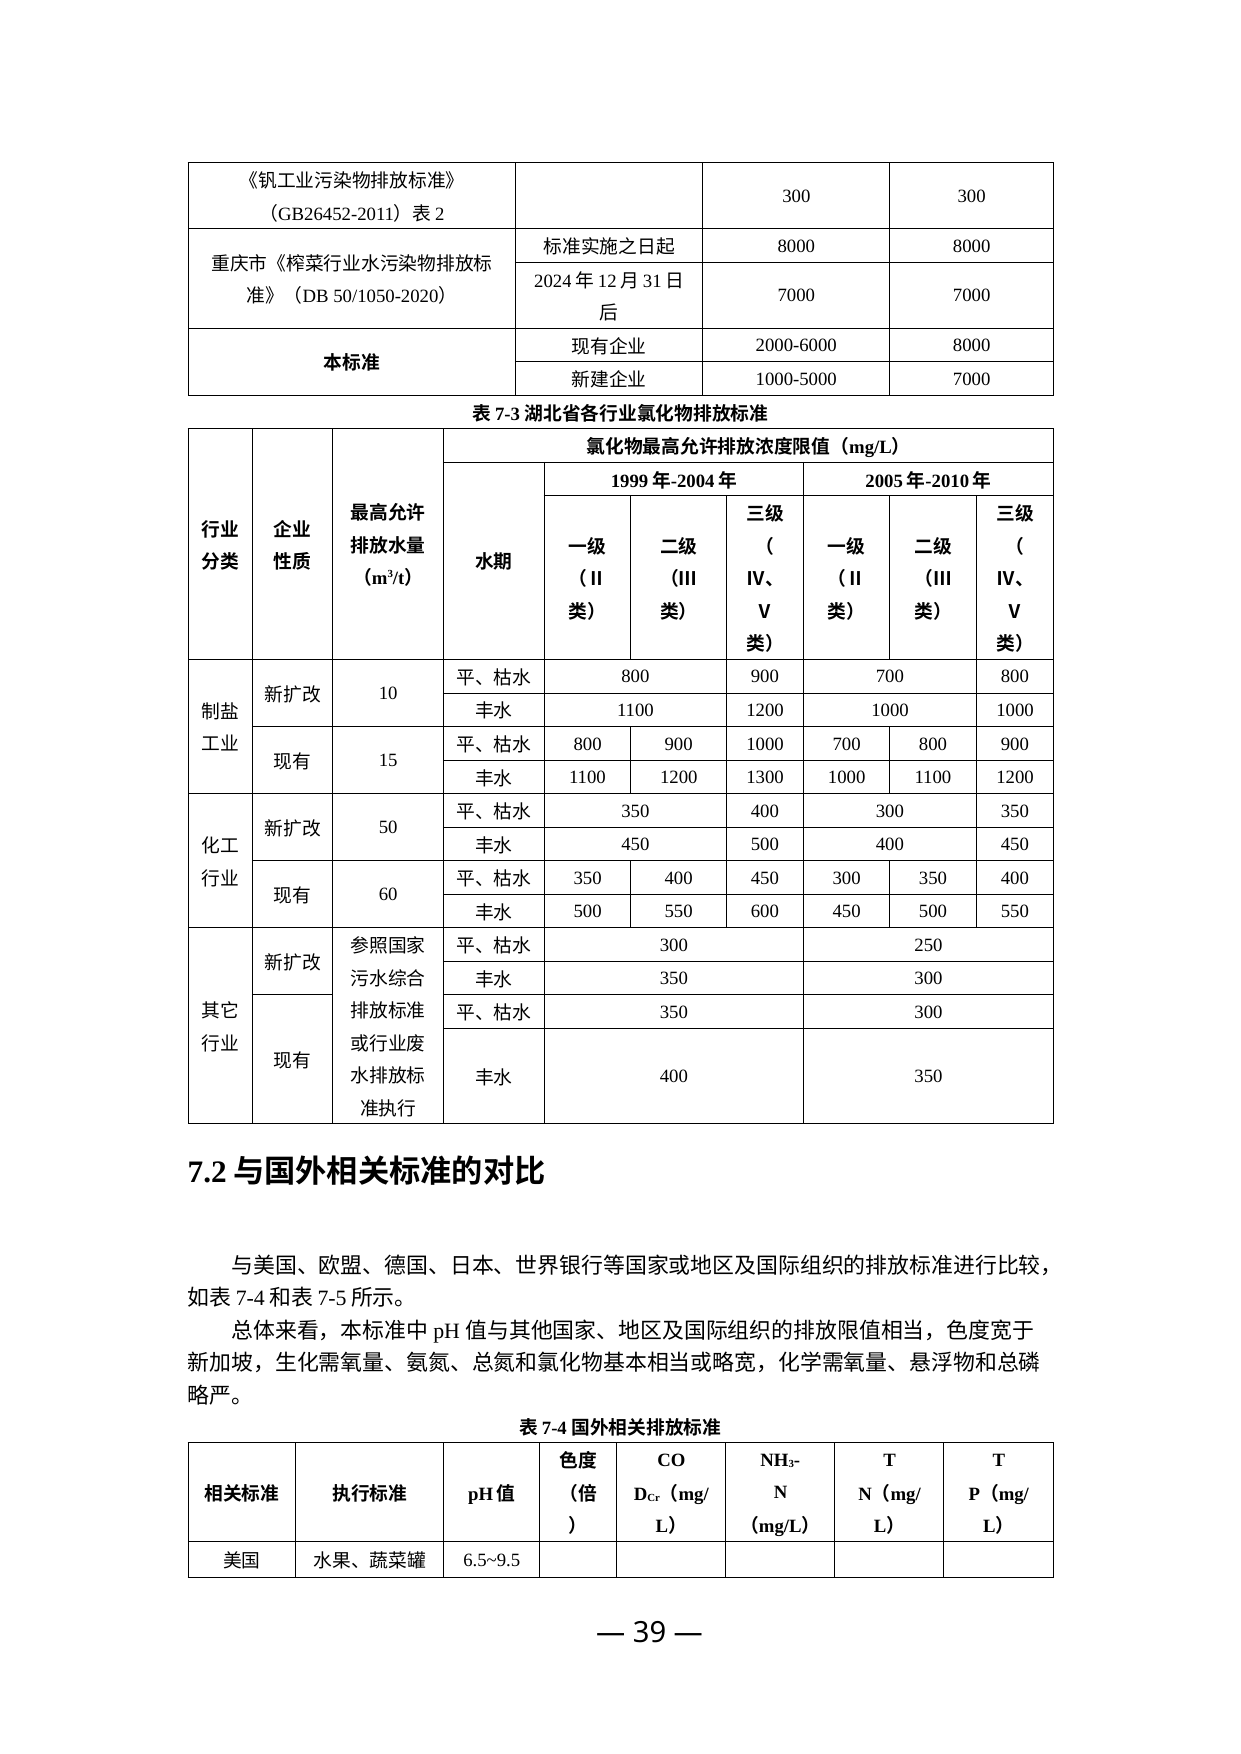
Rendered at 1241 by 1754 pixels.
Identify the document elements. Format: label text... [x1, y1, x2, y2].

text 7.2与国外相关标准的对比 [187, 1137, 1053, 1202]
table_cell 450 [804, 895, 889, 927]
table_cell 二级 （Ⅲ类） [890, 496, 976, 659]
table_cell 800 [545, 660, 726, 692]
table_cell [726, 1542, 834, 1577]
table_cell 50 [333, 794, 443, 860]
table_cell 美国 单位kg/t产品 [189, 1542, 295, 1577]
table_header pH值 [444, 1443, 539, 1541]
table_cell 350 [977, 794, 1053, 827]
table_cell 本标准 [189, 329, 515, 395]
table_cell 一级 （Ⅱ类） [545, 496, 630, 659]
table_cell [944, 1542, 1053, 1577]
table_header CODCr（mg/L） [617, 1443, 725, 1541]
table_cell 1000 [804, 694, 976, 726]
table_cell 300 [804, 995, 1053, 1028]
table_cell 现有 [253, 861, 332, 927]
table_header 企业 性质 [253, 429, 332, 659]
table_header TN（mg/L） [835, 1443, 943, 1541]
table_cell 6.5~9.5 [444, 1542, 539, 1577]
table_cell 450 [727, 861, 803, 894]
table_header 氯化物最高允许排放浓度限值（mg/L） [444, 429, 1053, 462]
table_header 行业分类 [189, 429, 252, 659]
table_cell 丰水 [444, 962, 544, 994]
table_cell 新扩改 [253, 928, 332, 994]
table_cell 1100 [545, 694, 726, 726]
table_cell 900 [977, 727, 1053, 759]
table_cell 平、枯水 [444, 861, 544, 894]
table_header TP（mg/L） [944, 1443, 1053, 1541]
table_cell 2024年12月31日后 [516, 263, 702, 328]
table_cell 10 [333, 660, 443, 726]
table_header 相关标准 [189, 1443, 295, 1541]
table_cell [617, 1542, 725, 1577]
table_cell 重庆市《榨菜行业水污染物排放标准》（DB 50/1050-2020） [189, 229, 515, 328]
table_cell 550 [977, 895, 1053, 927]
table_cell 400 [804, 828, 976, 860]
table_cell 600 [727, 895, 803, 927]
table_cell 300 [703, 163, 889, 228]
table_cell 二级 （Ⅲ类） [631, 496, 726, 659]
table_cell 800 [977, 660, 1053, 692]
table_cell 平、枯水 [444, 794, 544, 827]
table_cell 现有 [253, 995, 332, 1123]
table_cell 700 [804, 660, 976, 692]
table_cell 平、枯水 [444, 660, 544, 692]
table_cell 700 [804, 727, 889, 759]
table_header 色度（倍） [540, 1443, 616, 1541]
text 表7-3 湖北省各行业氯化物排放标准 [187, 396, 1053, 428]
table_cell 7000 [890, 263, 1053, 328]
table_cell 三级 （Ⅳ、Ⅴ类） [977, 496, 1053, 659]
table_cell 350 [545, 962, 803, 994]
table_header 执行标准 [296, 1443, 443, 1541]
table_cell 450 [545, 828, 726, 860]
table_cell 标准实施之日起 [516, 229, 702, 262]
table_cell 500 [727, 828, 803, 860]
table_cell 新扩改 [253, 660, 332, 726]
table_cell 550 [631, 895, 726, 927]
table_cell 1100 [890, 761, 976, 793]
table_cell 1000 [804, 761, 889, 793]
table_cell 现有企业 [516, 329, 702, 361]
table_cell 水期 [444, 463, 544, 659]
table_cell 800 [890, 727, 976, 759]
table_cell 丰水 [444, 828, 544, 860]
table_cell 丰水 [444, 761, 544, 793]
table_cell 400 [727, 794, 803, 827]
table_cell 8000 [703, 229, 889, 262]
table_cell 400 [631, 861, 726, 894]
table_cell 平、枯水 [444, 727, 544, 759]
table_cell 化工行业 [189, 794, 252, 927]
text 与美国、欧盟、德国、日本、世界银行等国家或地区及国际组织的排放标准进行比较，如表7-4和表7-5所示。 [187, 1247, 1053, 1312]
table_cell 平、枯水 [444, 995, 544, 1028]
text 总体来看，本标准中 pH 值与其他国家、地区及国际组织的排放限值相当，色度宽于新加坡，生化需氧量、氨氮、总氮和氯化物基本相当或略宽，化学需氧量、悬浮物和总磷略严。 [187, 1312, 1053, 1410]
table_cell 2000-6000 [703, 329, 889, 361]
table_cell 300 [804, 794, 976, 827]
table_cell 1200 [727, 694, 803, 726]
table_cell 7000 [703, 263, 889, 328]
table_cell 丰水 [444, 1029, 544, 1123]
table_cell 1200 [977, 761, 1053, 793]
table_cell 250 [804, 928, 1053, 961]
table_cell 新扩改 [253, 794, 332, 860]
table_cell [540, 1542, 616, 1577]
table_cell 900 [727, 660, 803, 692]
table_cell 现有 [253, 727, 332, 793]
table_cell 三级 （Ⅳ、Ⅴ类） [727, 496, 803, 659]
table_cell 7000 [890, 362, 1053, 395]
table_cell 400 [545, 1029, 803, 1123]
table_cell 350 [545, 861, 630, 894]
table_cell [835, 1542, 943, 1577]
table_cell 2005年-2010年 [804, 463, 1053, 495]
table_cell 500 [890, 895, 976, 927]
table_cell 制盐工业 [189, 660, 252, 793]
table_cell 1200 [631, 761, 726, 793]
table_cell 800 [545, 727, 630, 759]
table_cell 1999年-2004年 [545, 463, 803, 495]
table_cell 450 [977, 828, 1053, 860]
table_cell 一级 （Ⅱ类） [804, 496, 889, 659]
table_cell 水果、蔬菜罐头 [296, 1542, 443, 1577]
table_cell 350 [890, 861, 976, 894]
table_cell 1000 [727, 727, 803, 759]
table_header NH3-N（mg/L） [726, 1443, 834, 1541]
table_cell 400 [977, 861, 1053, 894]
table_cell [516, 163, 702, 228]
table_cell 60 [333, 861, 443, 927]
table_cell 1000 [977, 694, 1053, 726]
table_cell 350 [804, 1029, 1053, 1123]
table_cell 参照国家污水综合排放标准或行业废水排放标准执行 [333, 928, 443, 1123]
table_cell 1300 [727, 761, 803, 793]
table_cell 1000-5000 [703, 362, 889, 395]
table_cell 15 [333, 727, 443, 793]
table_cell 平、枯水 [444, 928, 544, 961]
table_cell 8000 [890, 229, 1053, 262]
table_cell 8000 [890, 329, 1053, 361]
table_cell 丰水 [444, 895, 544, 927]
table_cell 350 [545, 995, 803, 1028]
table_cell 1100 [545, 761, 630, 793]
table_cell 《钒工业污染物排放标准》（GB26452-2011）表2 [189, 163, 515, 228]
table_cell 300 [545, 928, 803, 961]
table_cell 新建企业 [516, 362, 702, 395]
table_cell 500 [545, 895, 630, 927]
text 表7-4 国外相关排放标准 [187, 1410, 1053, 1442]
table_cell 300 [890, 163, 1053, 228]
table_cell 300 [804, 861, 889, 894]
table_cell 其它行业 [189, 928, 252, 1123]
table_cell 900 [631, 727, 726, 759]
table_cell 350 [545, 794, 726, 827]
table_cell 丰水 [444, 694, 544, 726]
table_header 最高允许排放水量（m3/t） [333, 429, 443, 659]
table_cell 300 [804, 962, 1053, 994]
